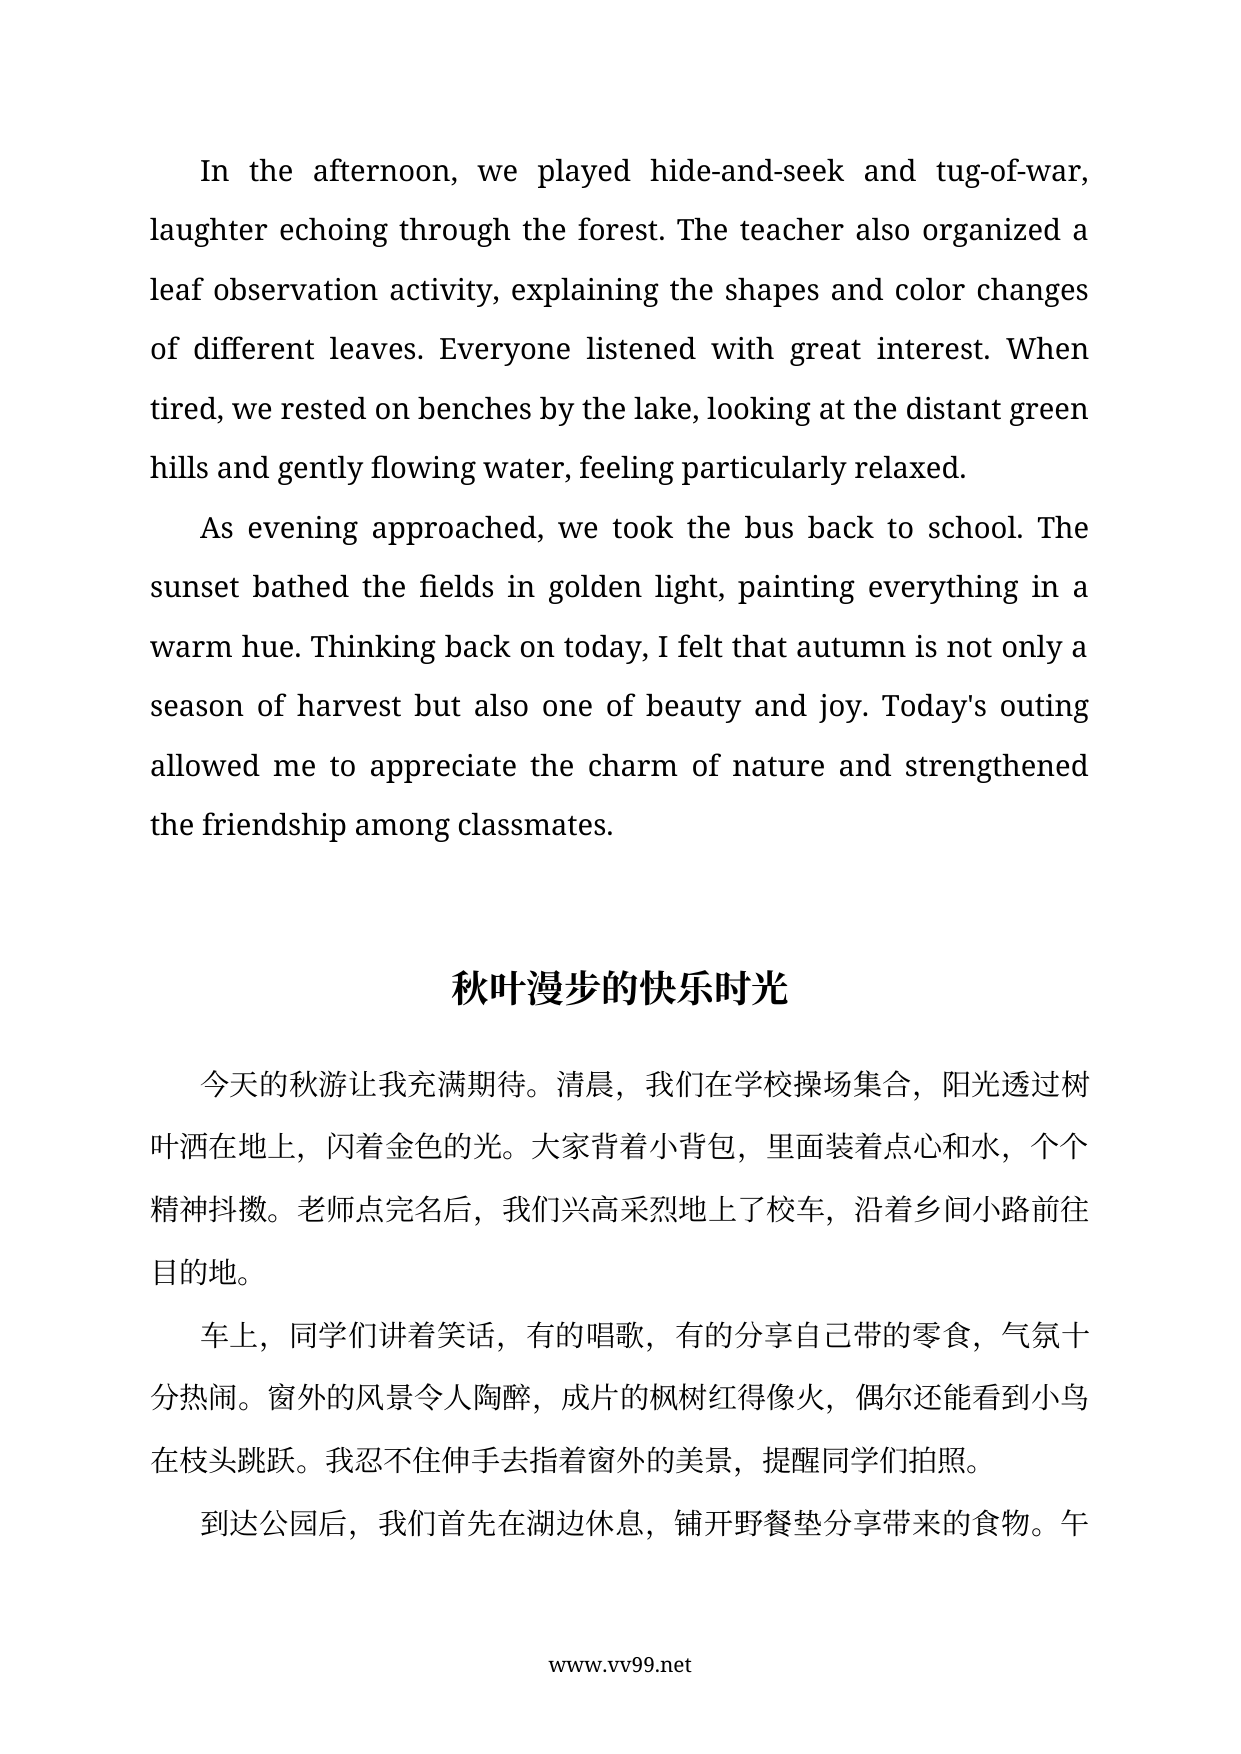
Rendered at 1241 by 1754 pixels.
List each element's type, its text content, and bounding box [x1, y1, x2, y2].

text 车上，同学们讲着笑话，有的唱歌，有的分享自己带的零食，气氛十分热闹。窗外的风景令人陶醉，成片的枫树红得像火，偶尔还能看到小鸟在枝头跳跃。我忍不住伸手去指着窗外的美景，提醒同学们拍照。 [150, 1313, 1090, 1480]
text In the afternoon, we played hide-and-seek and tug-of-war, laughter echoing through the forest. The teacher also organized a leaf observation activity, explaining the shapes and color changes of different leaves. Everyone listened with great interest. When tired, we rested on benches by the lake, looking at the distant green hills and gently flowing water, feeling particularly relaxed. [150, 150, 1090, 487]
text 今天的秋游让我充满期待。清晨，我们在学校操场集合，阳光透过树叶洒在地上，闪着金色的光。大家背着小背包，里面装着点心和水，个个精神抖擞。老师点完名后，我们兴高采烈地上了校车，沿着乡间小路前往目的地。 [150, 1061, 1090, 1292]
subtitle 秋叶漫步的快乐时光 [150, 959, 1090, 1013]
text As evening approached, we took the bus back to school. The sunset bathed the fields in golden light, painting everything in a warm hue. Thinking back on today, I felt that autumn is not only a season of harvest but also one of beauty and joy. Today's outing allowed me to appreciate the charm of nature and strengthened the friendship among classmates. [150, 507, 1090, 844]
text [150, 1501, 1090, 1543]
